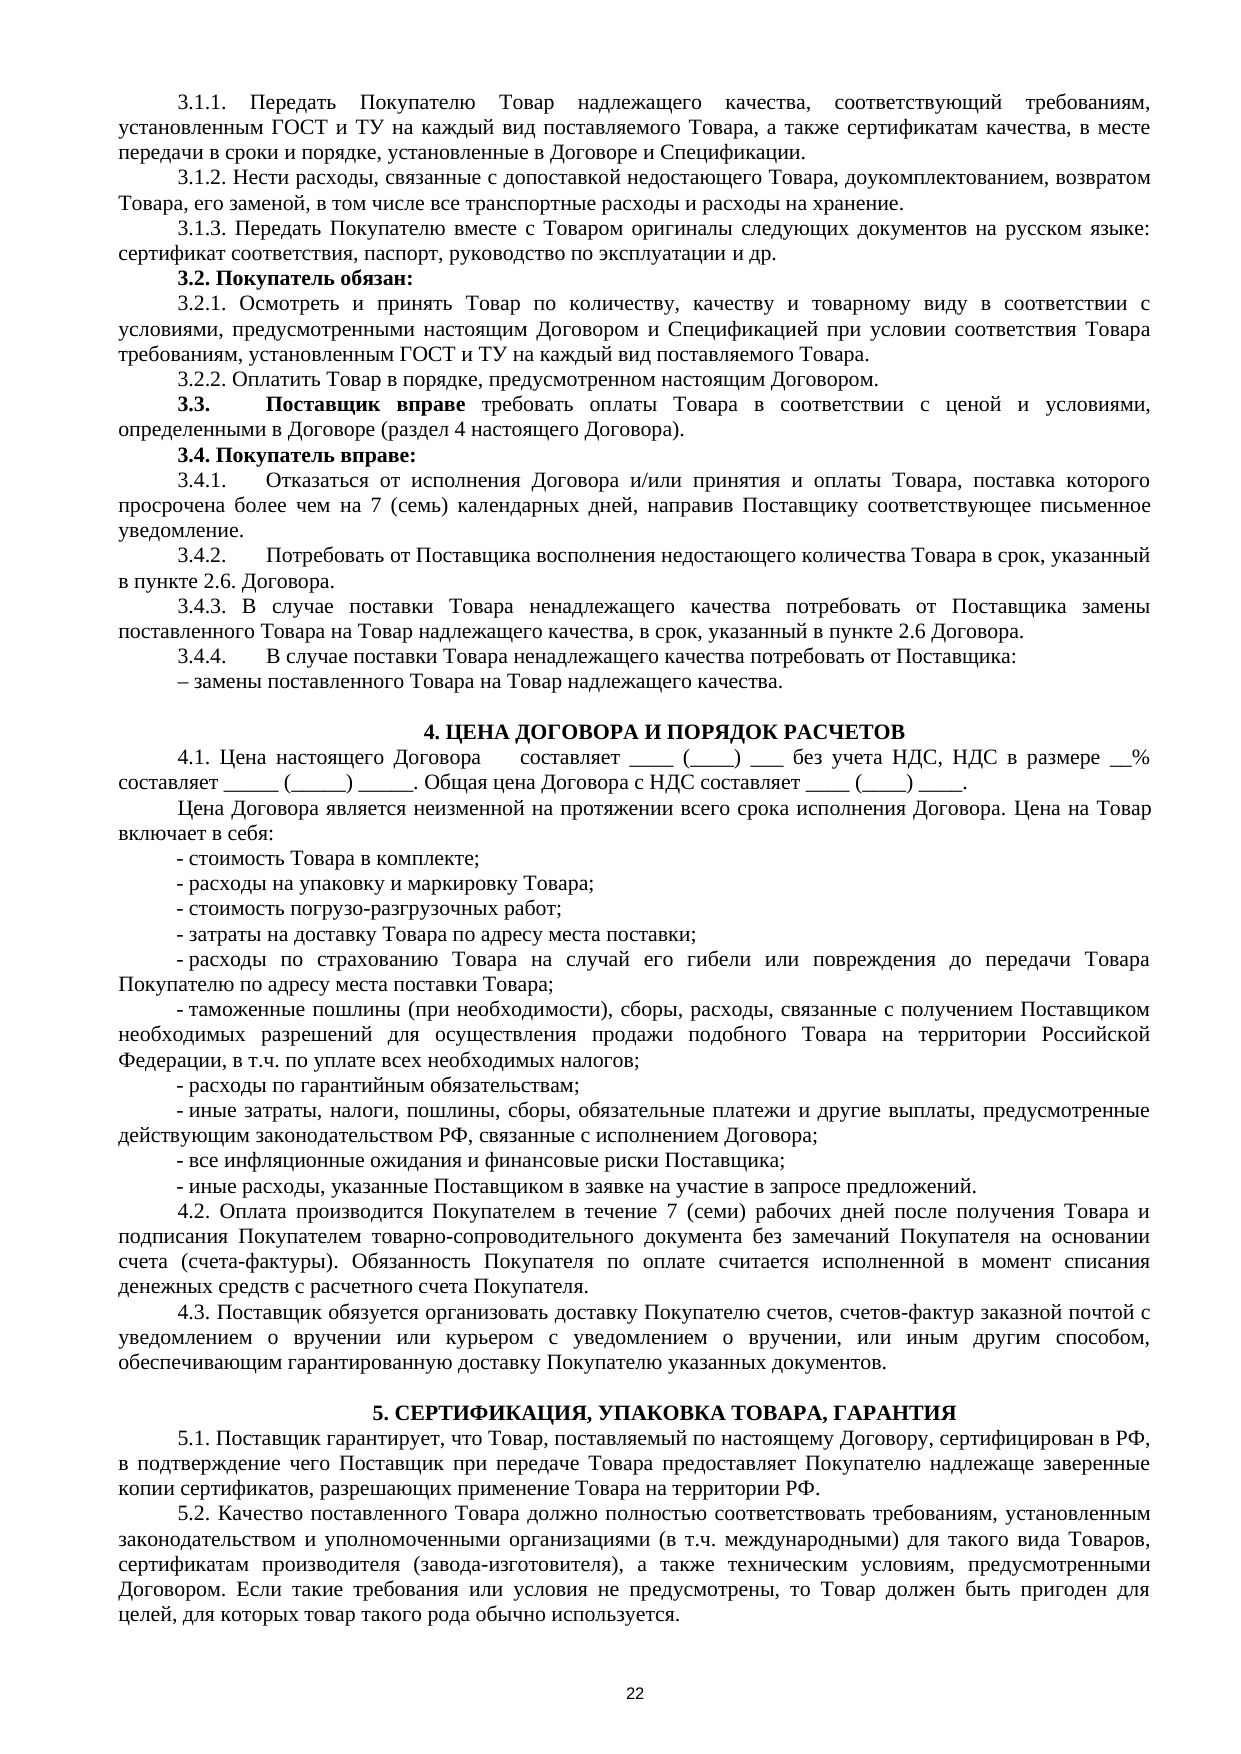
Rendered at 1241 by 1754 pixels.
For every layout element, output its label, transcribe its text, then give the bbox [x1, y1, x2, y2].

text 4.3. Поставщик обязуется организовать доставку Покупателю счетов, счетов-фактур заказной почтой с уведомлением о вручении или курьером с уведомлением о вручении, или иным другим способом, обеспечивающим гарантированную доставку Покупателю указанных документов. [118, 1299, 1152, 1374]
text - иные расходы, указанные Поставщиком в заявке на участие в запросе предложений. [118, 1173, 1152, 1198]
text 4.1. Цена настоящего Договора составляет ____ (____) ___ без учета НДС, НДС в размере __% составляет _____ (_____) _____. Общая цена Договора с НДС составляет ____ (____) ____. [118, 744, 1152, 794]
text Цена Договора является неизменной на протяжении всего срока исполнения Договора. Цена на Товар включает в себя: [118, 794, 1152, 845]
text 3.4.3. В случае поставки Товара ненадлежащего качества потребовать от Поставщика замены поставленного Товара на Товар надлежащего качества, в срок, указанный в пункте 2.6 Договора. [118, 593, 1152, 643]
text - расходы на упаковку и маркировку Товара; [118, 870, 1152, 895]
text 4. ЦЕНА ДОГОВОРА И ПОРЯДОК РАСЧЕТОВ [118, 719, 1152, 744]
text 3.2. Покупатель обязан: [118, 265, 1152, 290]
text 5.2. Качество поставленного Товара должно полностью соответствовать требованиям, установленным законодательством и уполномоченными организациями (в т.ч. международными) для такого вида Товаров, сертификатам производителя (завода-изготовителя), а также техническим условиям, предусмотренными Договором. Если такие требования или условия не предусмотрены, то Товар должен быть пригоден для целей, для которых товар такого рода обычно используется. [118, 1500, 1152, 1626]
text – замены поставленного Товара на Товар надлежащего качества. [118, 668, 1152, 694]
text 3.4.2. Потребовать от Поставщика восполнения недостающего количества Товара в срок, указанный в пункте 2.6. Договора. [118, 542, 1152, 593]
text - расходы по страхованию Товара на случай его гибели или повреждения до передачи Товара Покупателю по адресу места поставки Товара; [118, 946, 1152, 996]
text 3.2.1. Осмотреть и принять Товар по количеству, качеству и товарному виду в соответствии с условиями, предусмотренными настоящим Договором и Спецификацией при условии соответствия Товара требованиям, установленным ГОСТ и ТУ на каждый вид поставляемого Товара. [118, 290, 1152, 366]
text 3.1.1. Передать Покупателю Товар надлежащего качества, соответствующий требованиям, установленным ГОСТ и ТУ на каждый вид поставляемого Товара, а также сертификатам качества, в месте передачи в сроки и порядке, установленные в Договоре и Спецификации. [118, 89, 1152, 164]
text 3.2.2. Оплатить Товар в порядке, предусмотренном настоящим Договором. [118, 366, 1152, 391]
text 3.1.3. Передать Покупателю вместе с Товаром оригиналы следующих документов на русском языке: сертификат соответствия, паспорт, руководство по эксплуатации и др. [118, 215, 1152, 265]
text - стоимость погрузо-разгрузочных работ; [118, 895, 1152, 921]
text 3.4.1. Отказаться от исполнения Договора и/или принятия и оплаты Товара, поставка которого просрочена более чем на 7 (семь) календарных дней, направив Поставщику соответствующее письменное уведомление. [118, 467, 1152, 542]
text - расходы по гарантийным обязательствам; [118, 1072, 1152, 1097]
text 3.1.2. Нести расходы, связанные с допоставкой недостающего Товара, доукомплектованием, возвратом Товара, его заменой, в том числе все транспортные расходы и расходы на хранение. [118, 164, 1152, 215]
text 5. СЕРТИФИКАЦИЯ, УПАКОВКА ТОВАРА, ГАРАНТИЯ [118, 1399, 1152, 1425]
text 3.4. Покупатель вправе: [118, 442, 1152, 467]
text 4.2. Оплата производится Покупателем в течение 7 (семи) рабочих дней после получения Товара и подписания Покупателем товарно-сопроводительного документа без замечаний Покупателя на основании счета (счета-фактуры). Обязанность Покупателя по оплате считается исполненной в момент списания денежных средств с расчетного счета Покупателя. [118, 1273, 1152, 1299]
text - затраты на доставку Товара по адресу места поставки; [118, 921, 1152, 946]
text 5.1. Поставщик гарантирует, что Товар, поставляемый по настоящему Договору, сертифицирован в РФ, в подтверждение чего Поставщик при передаче Товара предоставляет Покупателю надлежаще заверенные копии сертификатов, разрешающих применение Товара на территории РФ. [118, 1425, 1152, 1500]
text - таможенные пошлины (при необходимости), сборы, расходы, связанные с получением Поставщиком необходимых разрешений для осуществления продажи подобного Товара на территории Российской Федерации, в т.ч. по уплате всех необходимых налогов; [118, 996, 1152, 1072]
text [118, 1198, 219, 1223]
text - стоимость Товара в комплекте; [118, 845, 1152, 870]
text - иные затраты, налоги, пошлины, сборы, обязательные платежи и другие выплаты, предусмотренные действующим законодательством РФ, связанные с исполнением Договора; [118, 1097, 1152, 1147]
text 3.3. Поставщик вправе требовать оплаты Товара в соответствии с ценой и условиями, определенными в Договоре (раздел 4 настоящего Договора). [118, 391, 1152, 442]
text 3.4.4. В случае поставки Товара ненадлежащего качества потребовать от Поставщика: [118, 643, 1152, 668]
text - все инфляционные ожидания и финансовые риски Поставщика; [118, 1147, 1152, 1173]
